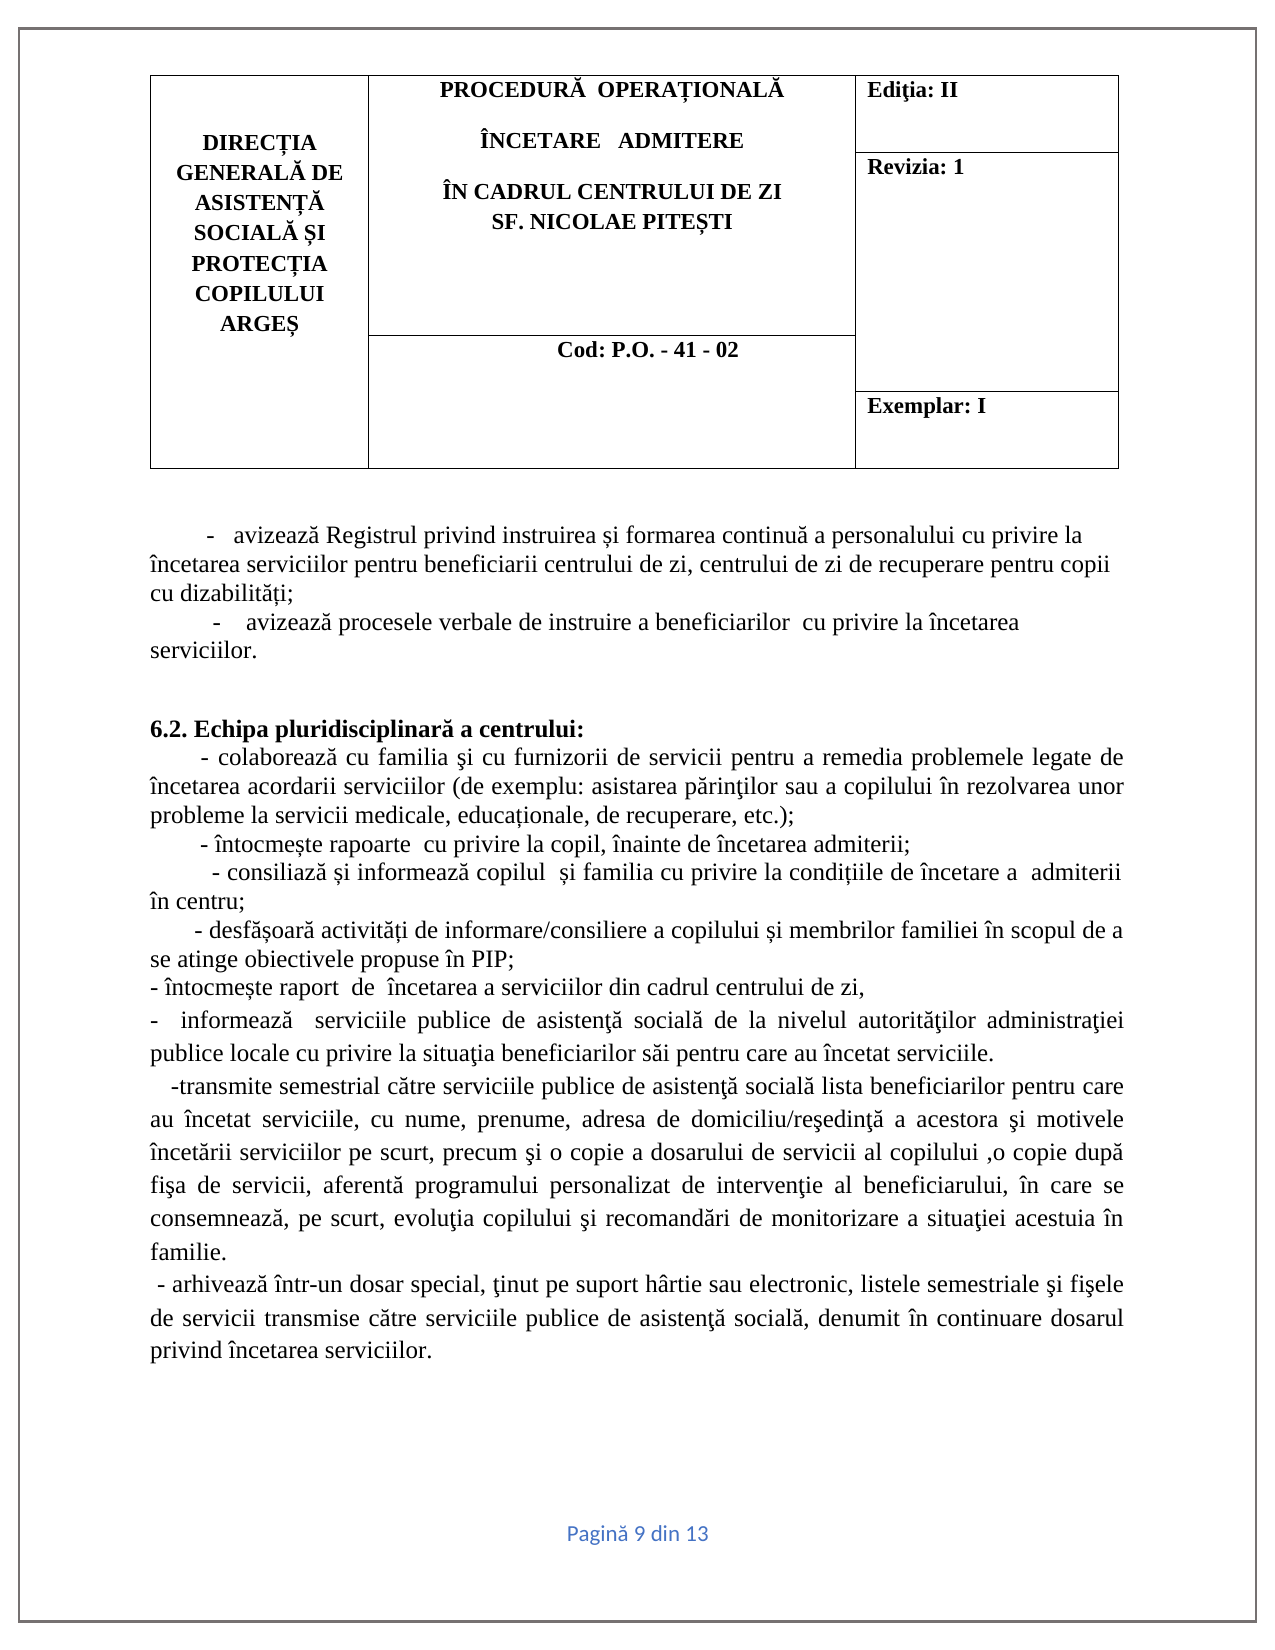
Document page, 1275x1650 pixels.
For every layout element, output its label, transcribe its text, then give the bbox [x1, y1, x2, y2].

text - întocmește rapoarte cu privire la copil, înainte de încetarea admiterii; [150, 829, 1125, 857]
text - arhivează într-un dosar special, ţinut pe suport hârtie sau electronic, listele semestriale şi fişele de servicii transmise către serviciile publice de asistenţă socială, denumit în continuare dosarul privind încetarea serviciilor. [150, 1269, 1125, 1364]
text - avizează Registrul privind instruirea și formarea continuă a personalului cu privire la încetarea serviciilor pentru beneficiarii centrului de zi, centrului de zi de recuperare pentru copii cu dizabilități; [150, 520, 1125, 607]
text - întocmește raport de încetarea a serviciilor din cadrul centrului de zi, [150, 972, 1125, 1001]
text - consiliază și informează copilul și familia cu privire la condițiile de încetare a admiterii în centru; [150, 857, 1125, 915]
text - colaborează cu familia şi cu furnizorii de servicii pentru a remedia problemele legate de încetarea acordarii serviciilor (de exemplu: asistarea părinţilor sau a copilului în rezolvarea unor probleme la servicii medicale, educaționale, de recuperare, etc.); [150, 742, 1125, 829]
text - informează serviciile publice de asistenţă socială de la nivelul autorităţilor administraţiei publice locale cu privire la situaţia beneficiarilor săi pentru care au încetat serviciile. [150, 1005, 1125, 1067]
text -transmite semestrial către serviciile publice de asistenţă socială lista beneficiarilor pentru care au încetat serviciile, cu nume, prenume, adresa de domiciliu/reşedinţă a acestora şi motivele încetării serviciilor pe scurt, precum şi o copie a dosarului de servicii al copilului ,o copie după fişa de servicii, aferentă programului personalizat de intervenţie al beneficiarului, în care se consemnează, pe scurt, evoluţia copilului şi recomandări de monitorizare a situaţiei acestuia în familie. [150, 1071, 1125, 1265]
text - avizează procesele verbale de instruire a beneficiarilor cu privire la încetarea serviciilor. [150, 607, 1125, 664]
text 6.2. Echipa pluridisciplinară a centrului: [150, 714, 1125, 742]
text - desfășoară activități de informare/consiliere a copilului și membrilor familiei în scopul de a se atinge obiectivele propuse în PIP; [150, 915, 1125, 972]
